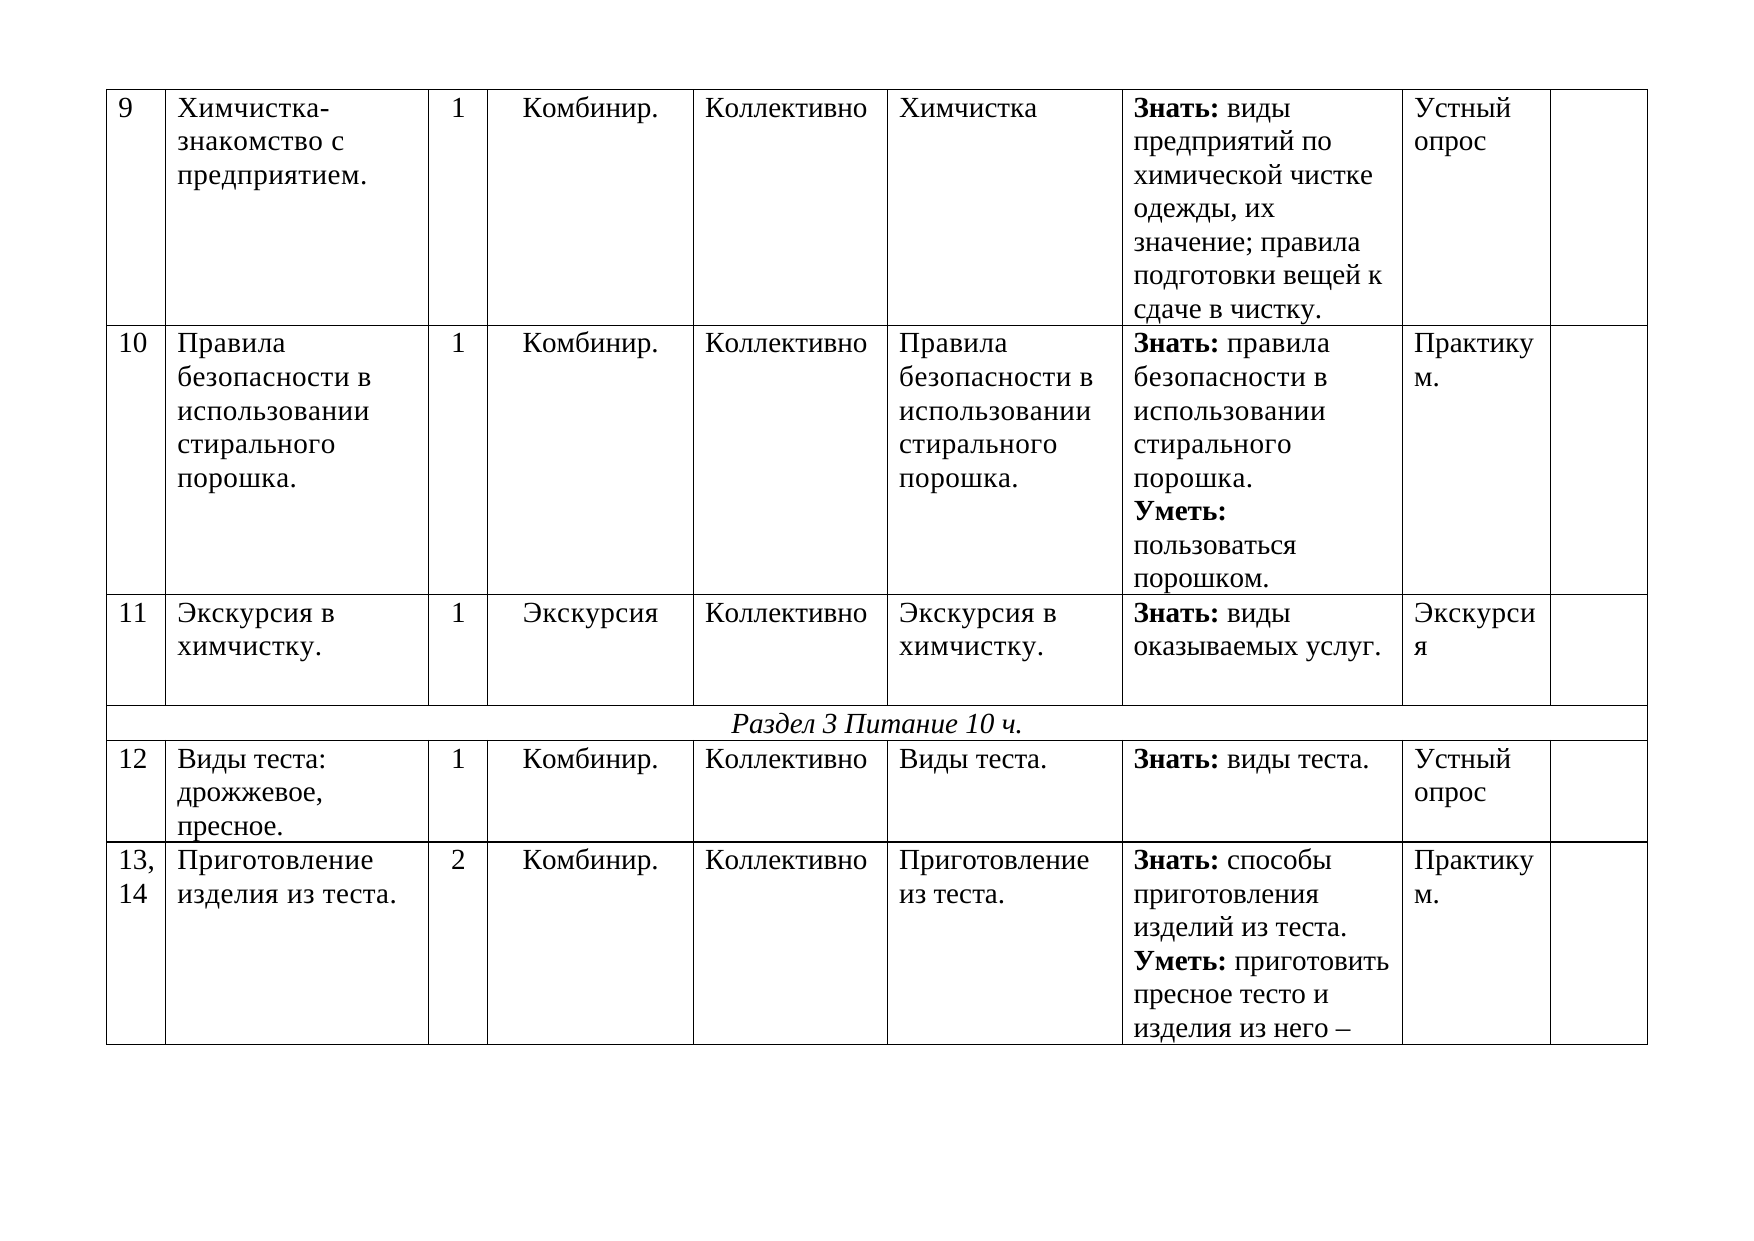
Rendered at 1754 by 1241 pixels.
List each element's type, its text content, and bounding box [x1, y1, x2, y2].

table_cell Химчистка- знакомство с предприятием. [166, 90, 428, 324]
table_cell 1 [429, 741, 487, 841]
table_cell Коллективно [694, 595, 887, 705]
table_cell Раздел 3 Питание 10 ч. [107, 706, 1647, 740]
table_cell 12 [107, 741, 165, 841]
table_cell Коллективно [694, 90, 887, 324]
table_cell Коллективно [694, 741, 887, 841]
table_cell 1 [429, 326, 487, 594]
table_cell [166, 843, 428, 1044]
table_cell Знать: виды теста. [1123, 741, 1402, 841]
table_cell [1551, 90, 1647, 324]
table_cell 11 [107, 595, 165, 705]
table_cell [888, 843, 1122, 1044]
table_cell Экскурсия в химчистку. [888, 595, 1122, 705]
table_cell Комбинир. [488, 741, 693, 841]
table_cell Комбинир. [488, 843, 693, 1044]
table_cell Знать: виды предприятий по химической чистке одежды, их значение; правила подготовки вещей к сдаче в чистку. [1123, 90, 1402, 324]
table_cell Устный опрос [1403, 741, 1550, 841]
table_cell 13, 14 [107, 843, 165, 1044]
table_cell [1551, 843, 1647, 1044]
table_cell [1123, 843, 1402, 1044]
table_cell Знать: правила безопасности в использовании стирального порошка. Уметь: пользоваться порошком. [1123, 326, 1402, 594]
table_cell Практикум. [1403, 326, 1550, 594]
table_cell Правила безопасности в использовании стирального порошка. [888, 326, 1122, 594]
table_cell [1551, 741, 1647, 841]
table_cell 10 [107, 326, 165, 594]
table_cell Коллективно [694, 843, 887, 1044]
table_cell Экскурсия [488, 595, 693, 705]
table_cell Экскурсия [1403, 595, 1550, 705]
table_cell Экскурсия в химчистку. [166, 595, 428, 705]
table_cell 9 [107, 90, 165, 324]
table_cell Химчистка [888, 90, 1122, 324]
table_cell 1 [429, 90, 487, 324]
table_cell [1551, 595, 1647, 705]
table_cell Практикум. [1403, 843, 1550, 1044]
table_cell Коллективно [694, 326, 887, 594]
table_cell [1551, 326, 1647, 594]
table_cell Комбинир. [488, 90, 693, 324]
table_cell Виды теста. [888, 741, 1122, 841]
table_cell 2 [429, 843, 487, 1044]
table_cell 1 [429, 595, 487, 705]
table_cell Комбинир. [488, 326, 693, 594]
table_cell Устный опрос [1403, 90, 1550, 324]
table_cell Знать: виды оказываемых услуг. [1123, 595, 1402, 705]
table_cell Правила безопасности в использовании стирального порошка. [166, 326, 428, 594]
